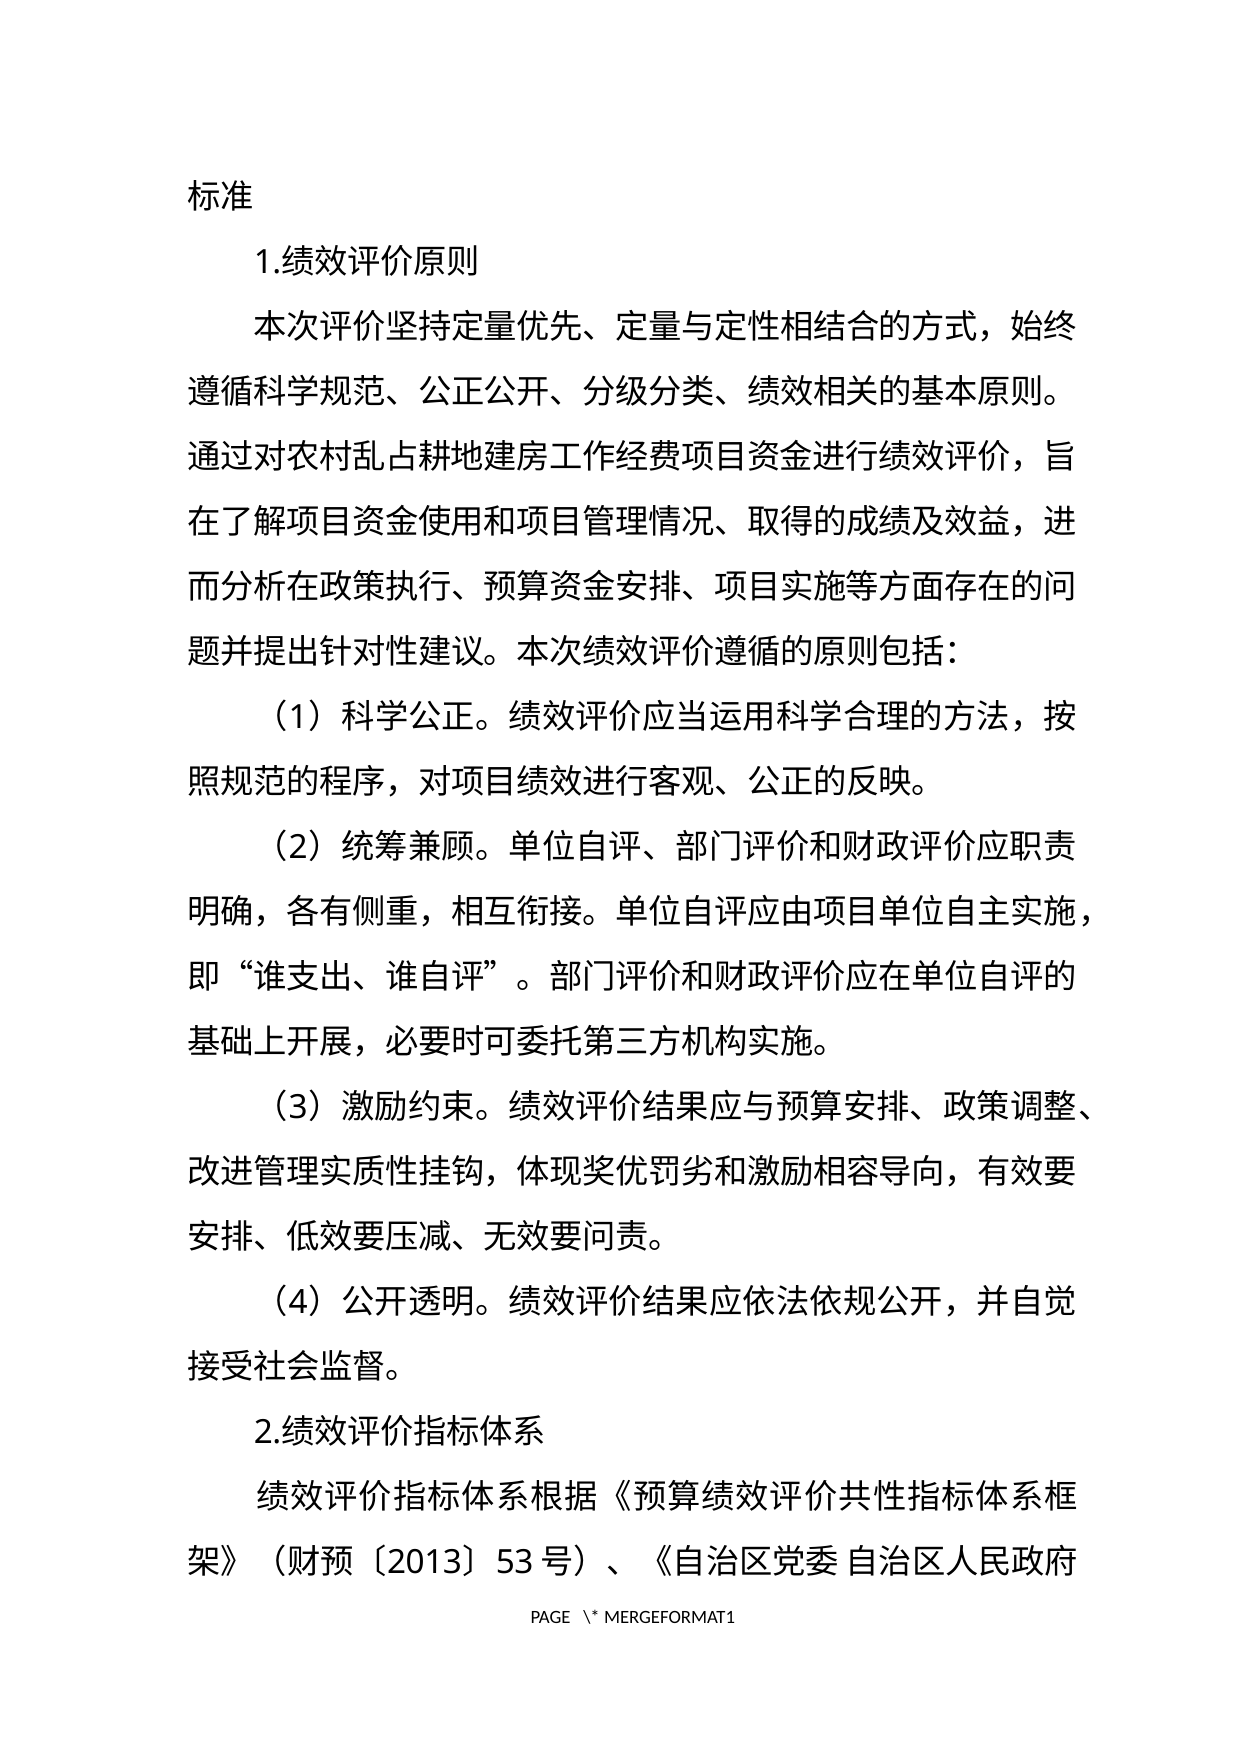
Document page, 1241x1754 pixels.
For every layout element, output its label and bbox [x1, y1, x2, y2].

text [187, 162, 1078, 1592]
